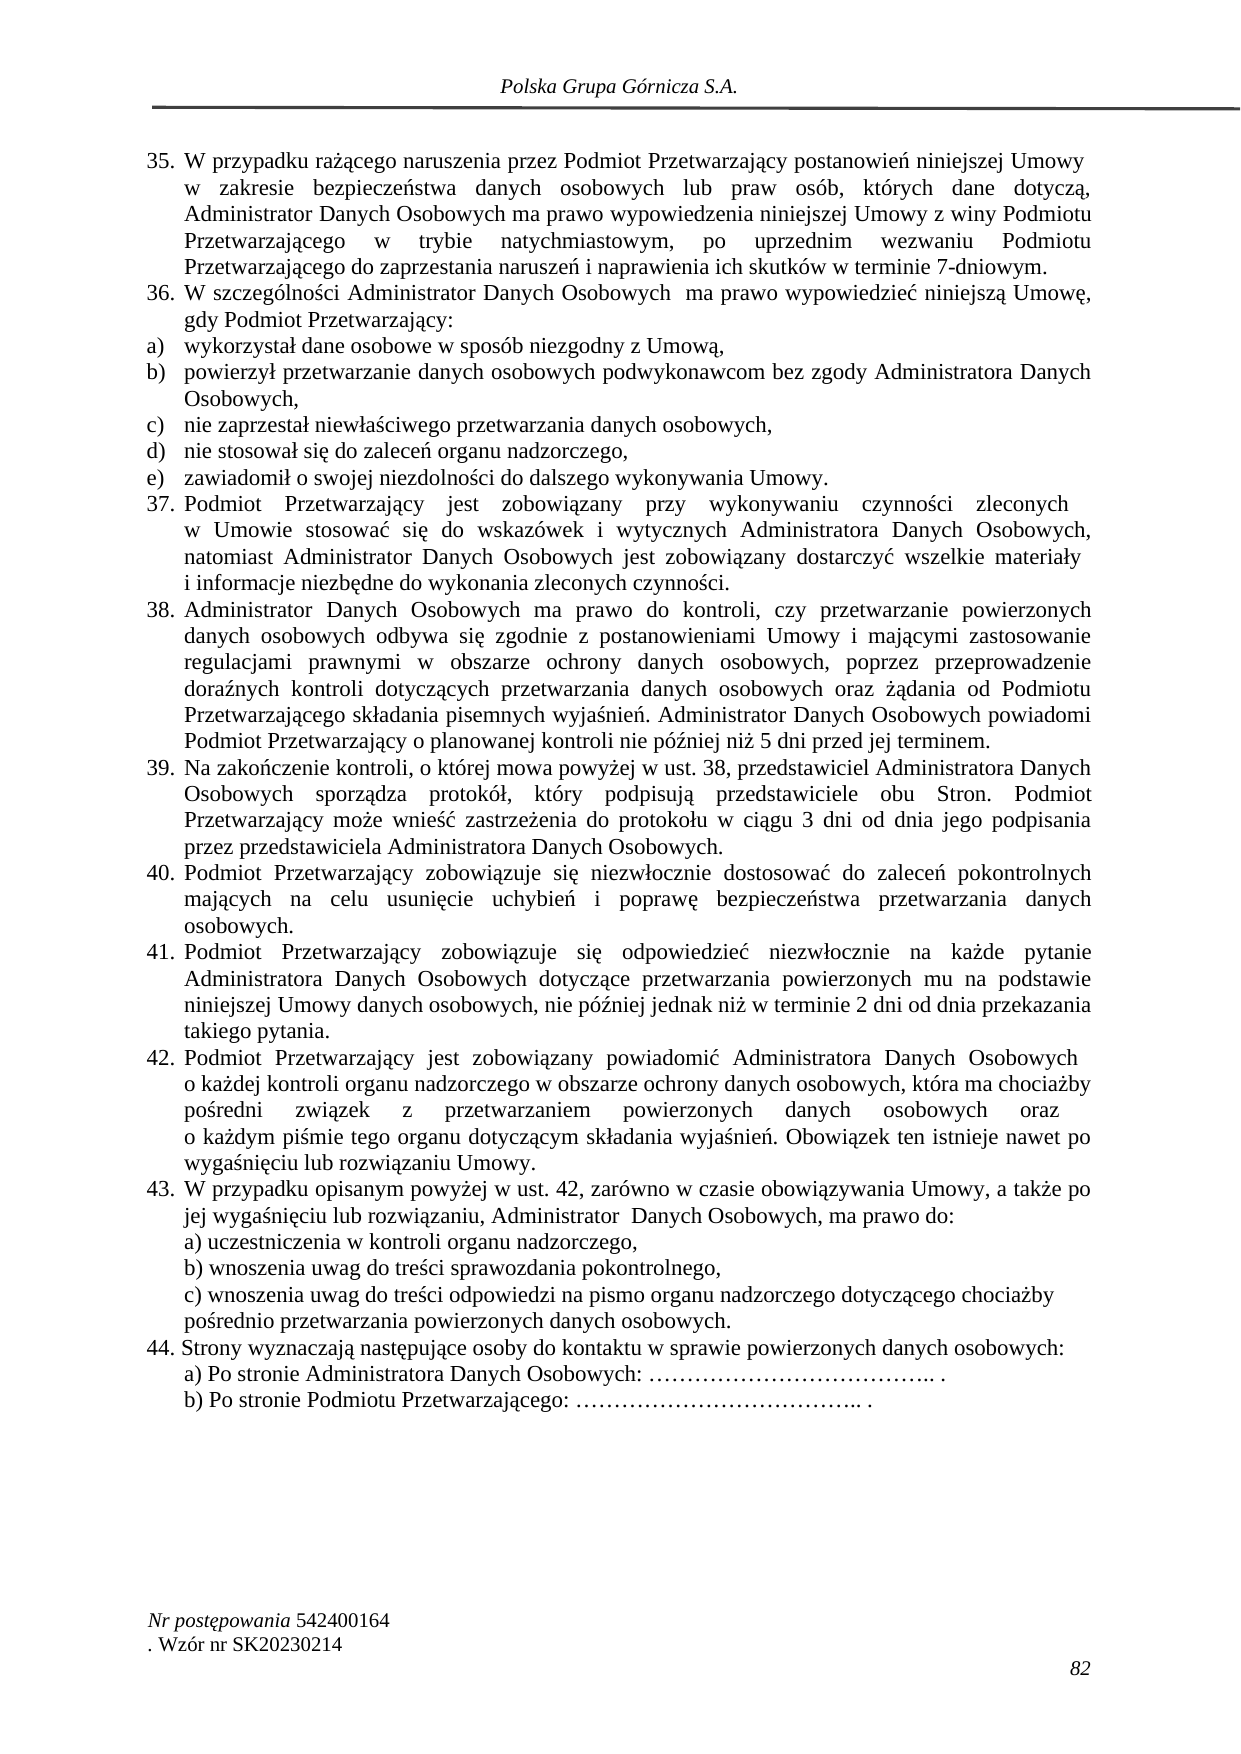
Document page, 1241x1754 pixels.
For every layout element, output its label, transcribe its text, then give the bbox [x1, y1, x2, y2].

list W szczególności Administrator Danych Osobowych ma prawo wypowiedzieć niniejszą Umowę, gdy Podmiot Przetwarzający: [146, 279, 1093, 332]
text c) wnoszenia uwag do treści odpowiedzi na pismo organu nadzorczego dotyczącego chociażby pośrednio przetwarzania powierzonych danych osobowych. [184, 1281, 1093, 1333]
list Podmiot Przetwarzający zobowiązuje się odpowiedzieć niezwłocznie na każde pytanie Administratora Danych Osobowych dotyczące przetwarzania powierzonych mu na podstawie niniejszej Umowy danych osobowych, nie później jednak niż w terminie 2 dni od dnia przekazania takiego pytania. [146, 938, 1093, 1044]
list Podmiot Przetwarzający zobowiązuje się niezwłocznie dostosować do zaleceń pokontrolnych mających na celu usunięcie uchybień i poprawę bezpieczeństwa przetwarzania danych osobowych. [146, 859, 1093, 938]
list Podmiot Przetwarzający jest zobowiązany powiadomić Administratora Danych Osobowych o każdej kontroli organu nadzorczego w obszarze ochrony danych osobowych, która ma chociażby pośredni związek z przetwarzaniem powierzonych danych osobowych oraz o każdym piśmie tego organu dotyczącym składania wyjaśnień. Obowiązek ten istnieje nawet po wygaśnięciu lub rozwiązaniu Umowy. [146, 1044, 1093, 1175]
list zawiadomił o swojej niezdolności do dalszego wykonywania Umowy. [146, 464, 1093, 490]
list W przypadku opisanym powyżej w ust. 42, zarówno w czasie obowiązywania Umowy, a także po jej wygaśnięciu lub rozwiązaniu, Administrator Danych Osobowych, ma prawo do: [146, 1175, 1093, 1228]
list nie zaprzestał niewłaściwego przetwarzania danych osobowych, [146, 411, 1093, 437]
text b) Po stronie Podmiotu Przetwarzającego: ……………………………….. . [184, 1386, 1093, 1413]
text a) uczestniczenia w kontroli organu nadzorczego, [184, 1228, 1093, 1254]
list Administrator Danych Osobowych ma prawo do kontroli, czy przetwarzanie powierzonych danych osobowych odbywa się zgodnie z postanowieniami Umowy i mającymi zastosowanie regulacjami prawnymi w obszarze ochrony danych osobowych, poprzez przeprowadzenie doraźnych kontroli dotyczących przetwarzania danych osobowych oraz żądania od Podmiotu Przetwarzającego składania pisemnych wyjaśnień. Administrator Danych Osobowych powiadomi Podmiot Przetwarzający o planowanej kontroli nie później niż 5 dni przed jej terminem. [146, 596, 1093, 754]
text a) Po stronie Administratora Danych Osobowych: ……………………………….. . [184, 1360, 1093, 1386]
list powierzył przetwarzanie danych osobowych podwykonawcom bez zgody Administratora Danych Osobowych, [146, 358, 1093, 411]
text b) wnoszenia uwag do treści sprawozdania pokontrolnego, [184, 1254, 1093, 1281]
list W przypadku rażącego naruszenia przez Podmiot Przetwarzający postanowień niniejszej Umowy w zakresie bezpieczeństwa danych osobowych lub praw osób, których dane dotyczą, Administrator Danych Osobowych ma prawo wypowiedzenia niniejszej Umowy z winy Podmiotu Przetwarzającego w trybie natychmiastowym, po uprzednim wezwaniu Podmiotu Przetwarzającego do zaprzestania naruszeń i naprawienia ich skutków w terminie 7-dniowym. [146, 148, 1093, 279]
list nie stosował się do zaleceń organu nadzorczego, [146, 437, 1093, 464]
list Na zakończenie kontroli, o której mowa powyżej w ust. 38, przedstawiciel Administratora Danych Osobowych sporządza protokół, który podpisują przedstawiciele obu Stron. Podmiot Przetwarzający może wnieść zastrzeżenia do protokołu w ciągu 3 dni od dnia jego podpisania przez przedstawiciela Administratora Danych Osobowych. [146, 754, 1093, 859]
list Podmiot Przetwarzający jest zobowiązany przy wykonywaniu czynności zleconych w Umowie stosować się do wskazówek i wytycznych Administratora Danych Osobowych, natomiast Administrator Danych Osobowych jest zobowiązany dostarczyć wszelkie materiały i informacje niezbędne do wykonania zleconych czynności. [146, 490, 1093, 596]
list wykorzystał dane osobowe w sposób niezgodny z Umową, [146, 332, 1093, 358]
text 44. Strony wyznaczają następujące osoby do kontaktu w sprawie powierzonych danych osobowych: [146, 1333, 1093, 1360]
